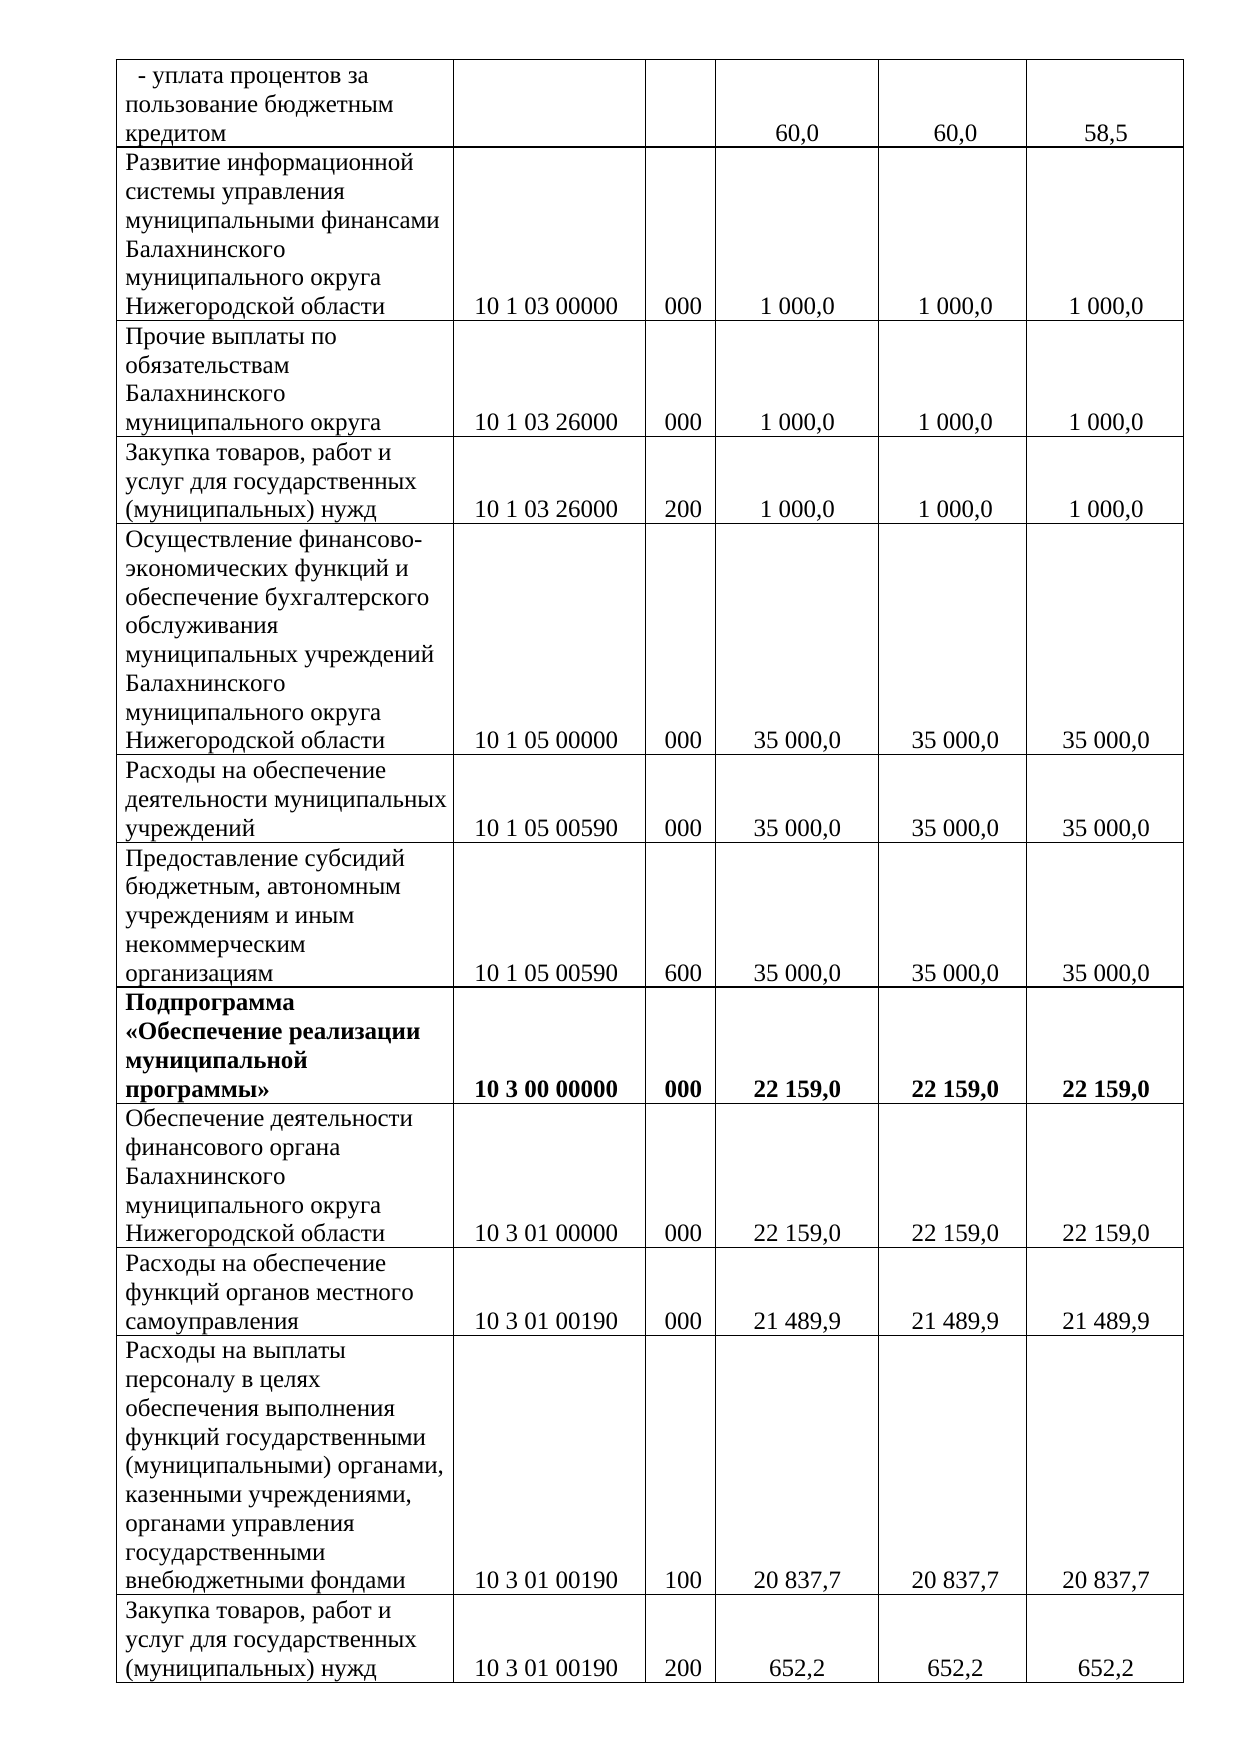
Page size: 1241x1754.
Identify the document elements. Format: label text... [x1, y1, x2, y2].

table_cell Прочие выплаты по обязательствам Балахнинского муниципального округа [117, 321, 453, 436]
table_cell 000 [646, 321, 715, 436]
table_cell Обеспечение деятельности финансового органа Балахнинского муниципального округа Нижегородской области [117, 1104, 453, 1247]
table_cell 35 000,0 [1027, 843, 1183, 986]
table_cell 22 159,0 [879, 1104, 1026, 1247]
table_cell 1 000,0 [1027, 437, 1183, 523]
table_cell 000 [646, 148, 715, 320]
table_cell - уплата процентов за пользование бюджетным кредитом [117, 60, 453, 146]
table_cell 1 000,0 [1027, 321, 1183, 436]
table_cell 10 3 01 00190 [454, 1595, 645, 1682]
table_cell 20 837,7 [1027, 1336, 1183, 1594]
table_cell 35 000,0 [716, 755, 878, 842]
table_cell 22 159,0 [1027, 1104, 1183, 1247]
table_cell 35 000,0 [879, 755, 1026, 842]
table_cell 35 000,0 [879, 524, 1026, 754]
table_cell 600 [646, 843, 715, 986]
table_cell 21 489,9 [879, 1248, 1026, 1334]
table_cell 10 3 01 00190 [454, 1336, 645, 1594]
table_cell 35 000,0 [879, 843, 1026, 986]
table_cell 10 3 01 00000 [454, 1104, 645, 1247]
table_cell 652,2 [716, 1595, 878, 1682]
table_cell 10 3 01 00190 [454, 1248, 645, 1334]
table_cell 1 000,0 [879, 148, 1026, 320]
table_cell Предоставление субсидий бюджетным, автономным учреждениям и иным некоммерческим организациям [117, 843, 453, 986]
table_cell 10 1 03 00000 [454, 148, 645, 320]
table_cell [117, 1336, 453, 1594]
table_cell 22 159,0 [879, 988, 1026, 1102]
table_cell 000 [646, 988, 715, 1102]
table_cell 60,0 [879, 60, 1026, 146]
table_cell Осуществление финансово-экономических функций и обеспечение бухгалтерского обслуживания муниципальных учреждений Балахнинского муниципального округа Нижегородской области [117, 524, 453, 754]
table_cell 1 000,0 [716, 148, 878, 320]
table_cell 58,5 [1027, 60, 1183, 146]
table_cell Развитие информационной системы управления муниципальными финансами Балахнинского муниципального округа Нижегородской области [117, 148, 453, 320]
table_cell 000 [646, 524, 715, 754]
table_cell 10 1 03 26000 [454, 321, 645, 436]
table_cell 20 837,7 [716, 1336, 878, 1594]
table_cell 1 000,0 [1027, 148, 1183, 320]
table_cell Закупка товаров, работ и услуг для государственных (муниципальных) нужд [117, 1595, 453, 1682]
table_cell [646, 60, 715, 146]
table_cell 22 159,0 [716, 1104, 878, 1247]
table_cell 21 489,9 [716, 1248, 878, 1334]
table_cell Расходы на обеспечение деятельности муниципальных учреждений [117, 755, 453, 842]
table_cell 10 1 05 00590 [454, 843, 645, 986]
table_cell [454, 60, 645, 146]
table_cell 1 000,0 [716, 437, 878, 523]
table_cell Закупка товаров, работ и услуг для государственных (муниципальных) нужд [117, 437, 453, 523]
table_cell 652,2 [1027, 1595, 1183, 1682]
table_cell 35 000,0 [716, 524, 878, 754]
table_cell 100 [646, 1336, 715, 1594]
table_cell 000 [646, 1248, 715, 1334]
table_cell Расходы на обеспечение функций органов местного самоуправления [117, 1248, 453, 1334]
table_cell 10 3 00 00000 [454, 988, 645, 1102]
table_cell 200 [646, 437, 715, 523]
table_cell 10 1 03 26000 [454, 437, 645, 523]
table_cell 200 [646, 1595, 715, 1682]
table_cell 1 000,0 [879, 437, 1026, 523]
table_cell 22 159,0 [1027, 988, 1183, 1102]
table_cell 35 000,0 [1027, 524, 1183, 754]
table_cell 1 000,0 [879, 321, 1026, 436]
table_cell 652,2 [879, 1595, 1026, 1682]
table_cell 60,0 [716, 60, 878, 146]
table_cell 35 000,0 [1027, 755, 1183, 842]
table_cell 10 1 05 00000 [454, 524, 645, 754]
table_cell 000 [646, 1104, 715, 1247]
table_cell 10 1 05 00590 [454, 755, 645, 842]
table_cell 21 489,9 [1027, 1248, 1183, 1334]
table_cell 35 000,0 [716, 843, 878, 986]
table_cell 000 [646, 755, 715, 842]
table_cell 20 837,7 [879, 1336, 1026, 1594]
table_cell Подпрограмма «Обеспечение реализации муниципальной программы» [117, 988, 453, 1102]
table_cell 22 159,0 [716, 988, 878, 1102]
table_cell 1 000,0 [716, 321, 878, 436]
